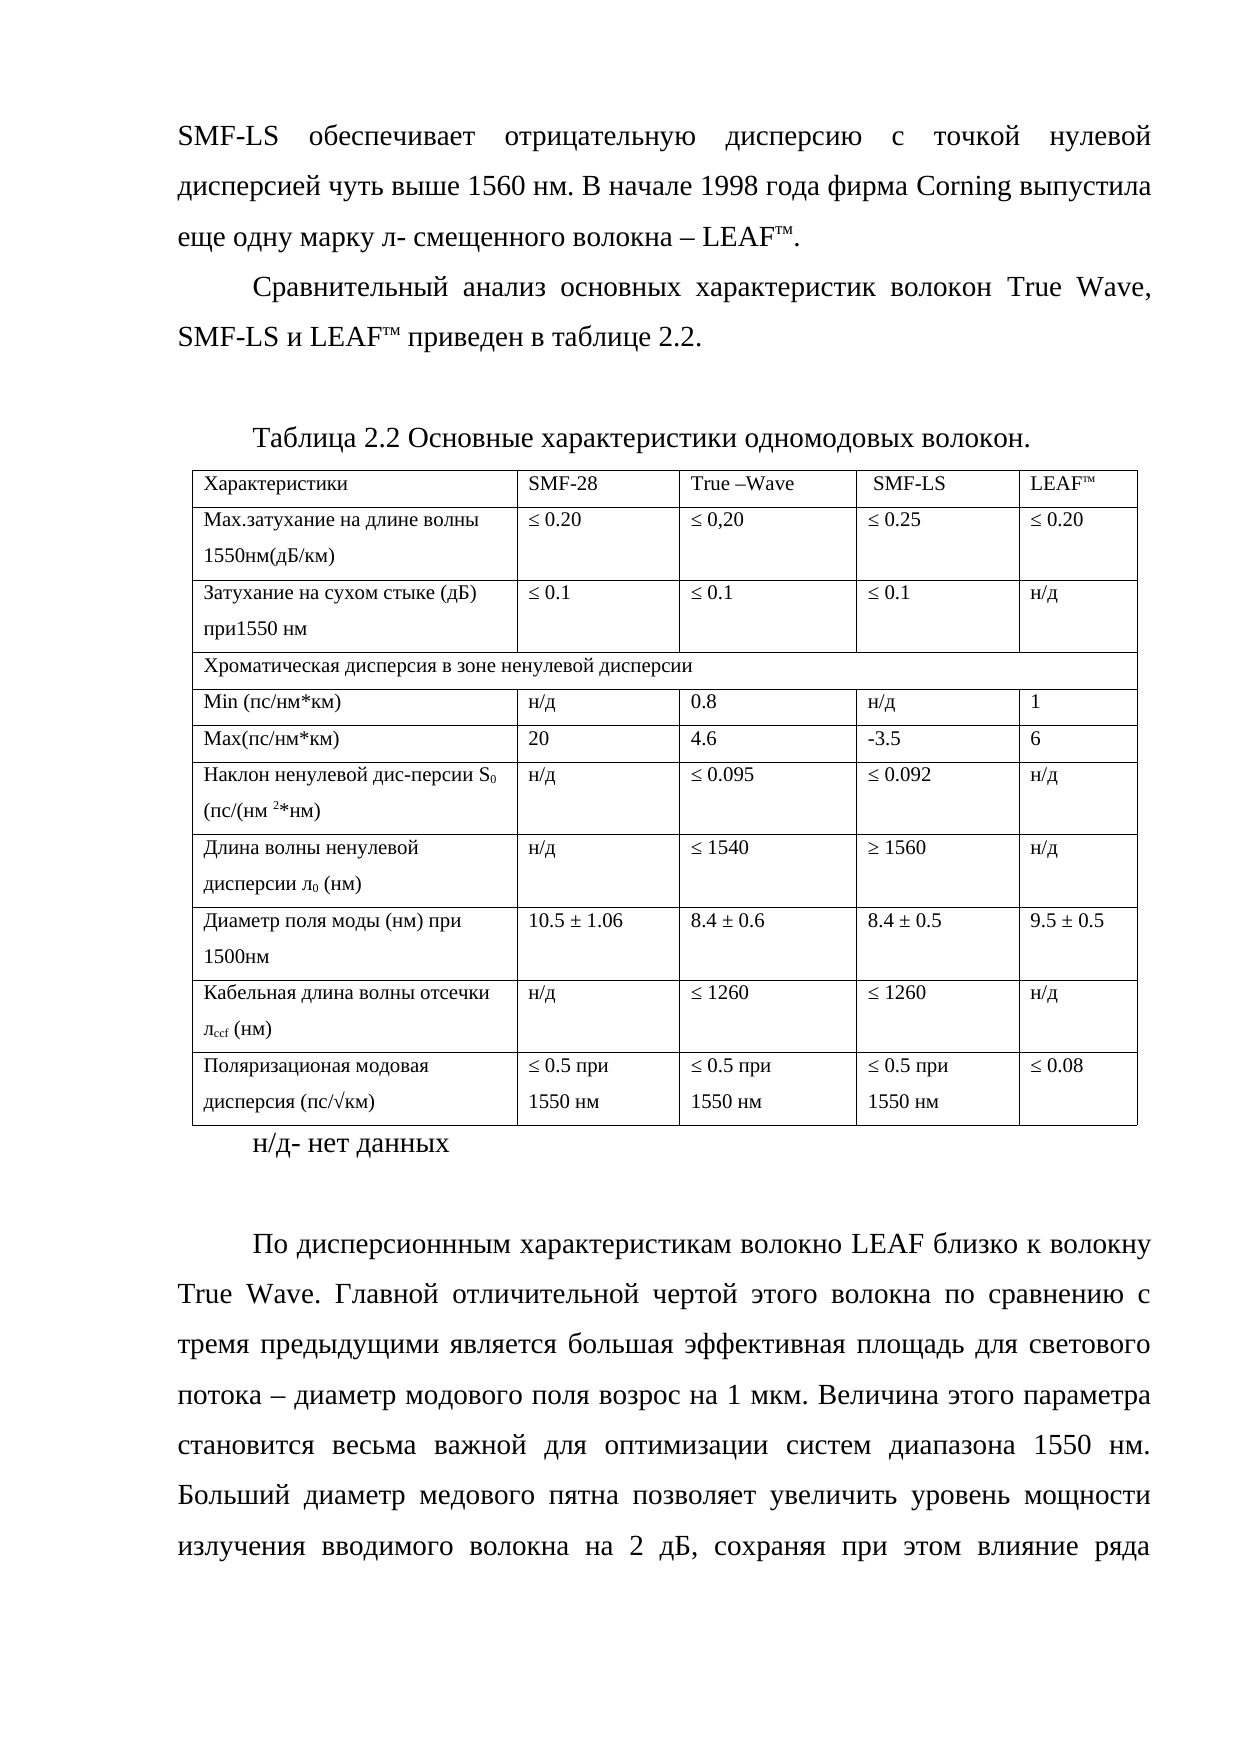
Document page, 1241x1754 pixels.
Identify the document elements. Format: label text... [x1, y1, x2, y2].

table_cell ≤ 0.5 при 1550 нм [680, 1053, 856, 1125]
table_header True –Wave [680, 471, 856, 507]
table_cell 20 [518, 726, 679, 762]
table_cell Хроматическая дисперсия в зоне ненулевой дисперсии [193, 653, 1137, 689]
table_cell Диаметр поля моды (нм) при 1500нм [193, 908, 517, 979]
table_cell 4.6 [680, 726, 856, 762]
table_cell Поляризационая модовая дисперсия (пс/√км) [193, 1053, 517, 1125]
table_cell 8.4 ± 0.6 [680, 908, 856, 979]
table_header LEAFтм [1020, 471, 1137, 507]
table_cell 9.5 ± 0.5 [1020, 908, 1137, 979]
table_cell ≤ 0.1 [857, 581, 1019, 652]
table_cell 0.8 [680, 690, 856, 725]
table_cell ≤ 0.1 [518, 581, 679, 652]
table_cell ≤ 0,20 [680, 508, 856, 579]
table_cell 8.4 ± 0.5 [857, 908, 1019, 979]
table_cell н/д [518, 835, 679, 907]
table_header SMF-LS [857, 471, 1019, 507]
table_cell н/д [1020, 835, 1137, 907]
table_cell Кабельная длина волны отсечки лccf (нм) [193, 981, 517, 1052]
table_cell Max.затухание на длине волны 1550нм(дБ/км) [193, 508, 517, 579]
table_cell Min (пс/нм*км) [193, 690, 517, 725]
table_cell ≤ 0.08 [1020, 1053, 1137, 1125]
table_cell н/д [518, 981, 679, 1052]
table_cell ≤ 0.20 [518, 508, 679, 579]
table_cell ≤ 0.20 [1020, 508, 1137, 579]
table_cell ≤ 0.1 [680, 581, 856, 652]
table_cell ≤ 0.095 [680, 763, 856, 834]
table_cell Наклон ненулевой дис-персии S0 (пс/(нм 2*нм) [193, 763, 517, 834]
table_cell ≤ 0.092 [857, 763, 1019, 834]
table_cell ≤ 1540 [680, 835, 856, 907]
table_cell Max(пс/нм*км) [193, 726, 517, 762]
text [177, 118, 1152, 252]
table_cell ≤ 0.5 при 1550 нм [857, 1053, 1019, 1125]
table_cell ≥ 1560 [857, 835, 1019, 907]
text Таблица 2.2 Основные характеристики одномодовых волокон. [177, 420, 1152, 453]
table_cell ≤ 0.25 [857, 508, 1019, 579]
table_cell 1 [1020, 690, 1137, 725]
table_cell ≤ 1260 [680, 981, 856, 1052]
table_cell Длина волны ненулевой дисперсии л0 (нм) [193, 835, 517, 907]
table_cell н/д [1020, 763, 1137, 834]
table_cell ≤ 0.5 при 1550 нм [518, 1053, 679, 1125]
table_cell -3.5 [857, 726, 1019, 762]
table_cell н/д [518, 763, 679, 834]
table_cell н/д [1020, 581, 1137, 652]
text н/д- нет данных [177, 1125, 1152, 1159]
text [177, 1226, 1152, 1561]
table_cell ≤ 1260 [857, 981, 1019, 1052]
text Сравнительный анализ основных характеристик волокон True Wave, SMF-LS и LEAFтм приведен в таблице 2.2. [177, 269, 1152, 353]
table_header SMF-28 [518, 471, 679, 507]
table_cell 10.5 ± 1.06 [518, 908, 679, 979]
table_cell 6 [1020, 726, 1137, 762]
table_cell Затухание на сухом стыке (дБ) при1550 нм [193, 581, 517, 652]
table_cell н/д [857, 690, 1019, 725]
table_header Характеристики [193, 471, 517, 507]
table_cell н/д [518, 690, 679, 725]
table_cell н/д [1020, 981, 1137, 1052]
